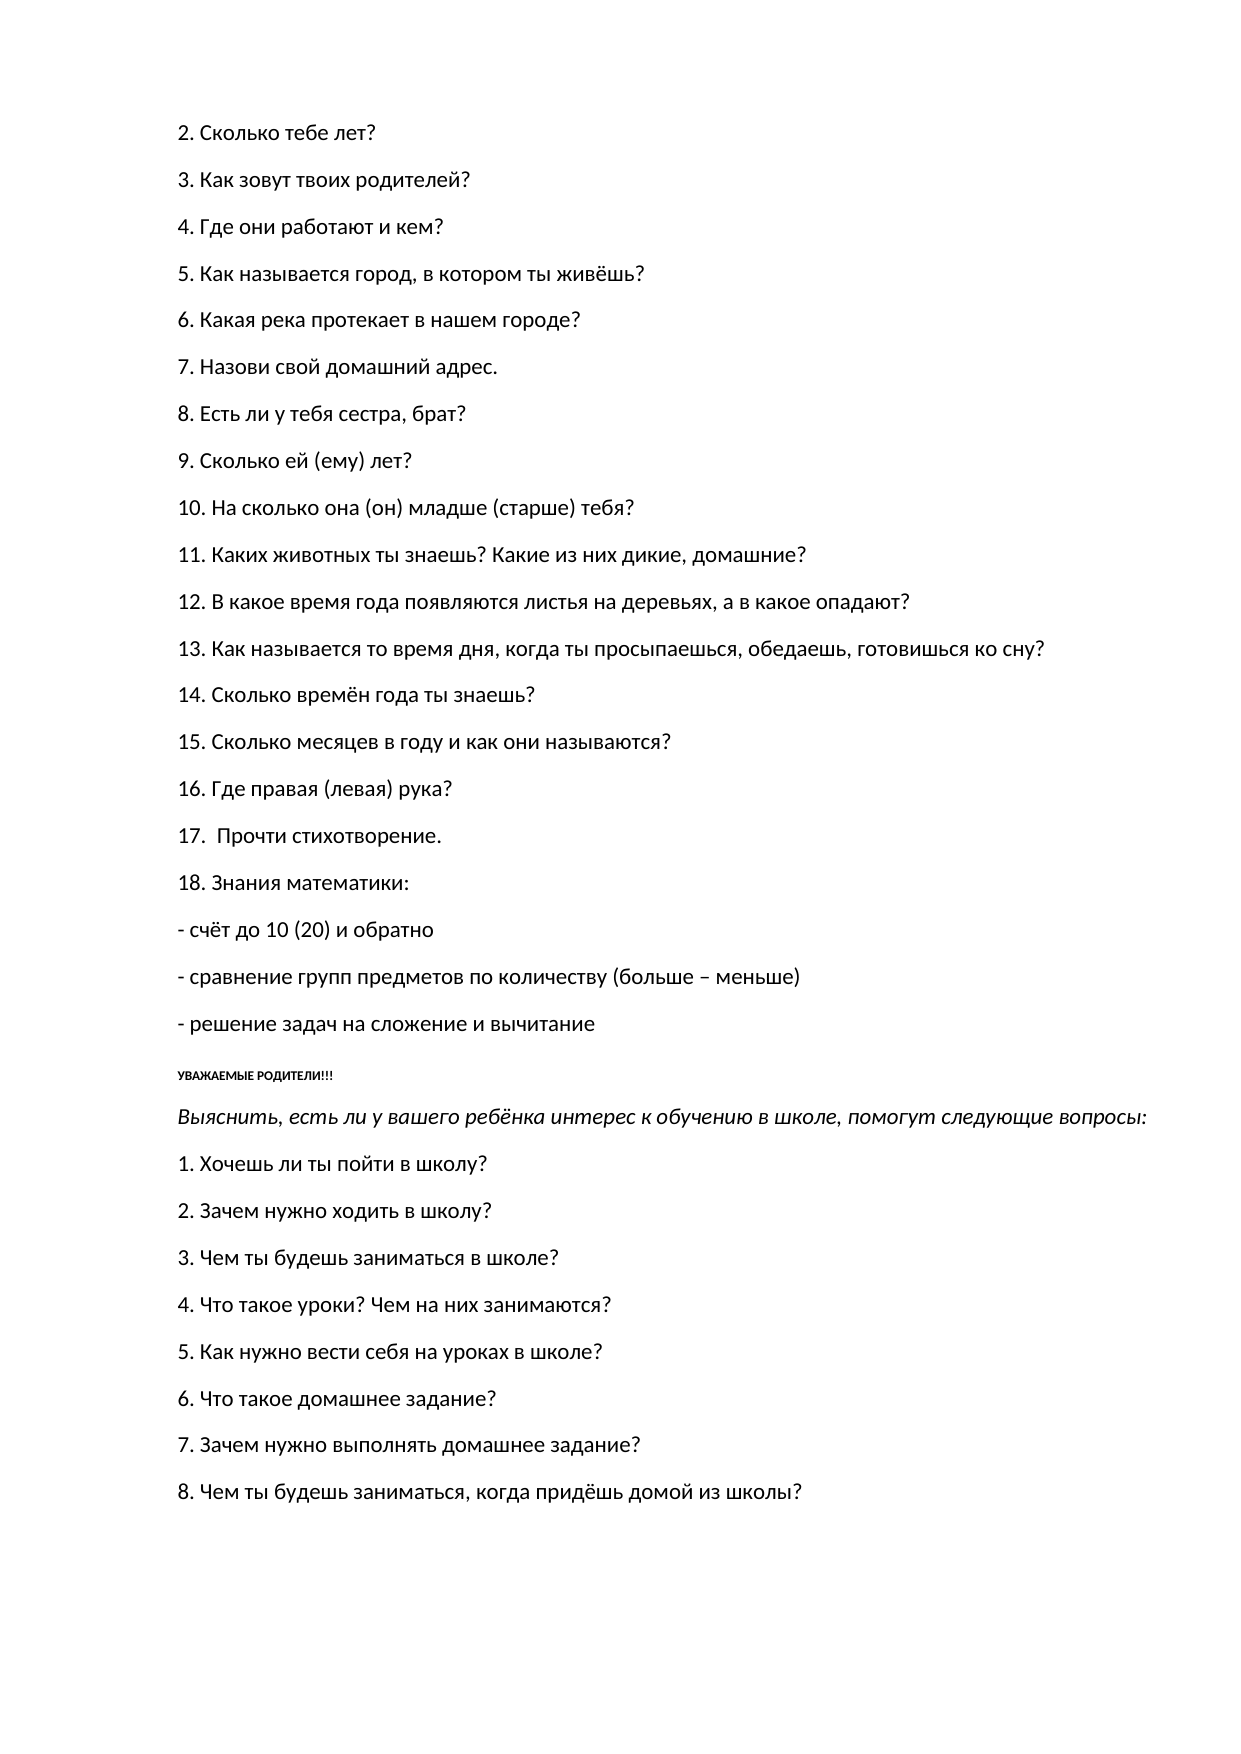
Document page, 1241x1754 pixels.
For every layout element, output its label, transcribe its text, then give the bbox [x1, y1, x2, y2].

text 1. Хочешь ли ты пойти в школу? [177, 1149, 1152, 1177]
text 5. Как нужно вести себя на уроках в школе? [177, 1337, 1152, 1365]
text 3. Чем ты будешь заниматься в школе? [177, 1243, 1152, 1271]
text 15. Сколько месяцев в году и как они называются? [177, 727, 1152, 756]
text 12. В какое время года появляются листья на деревьях, а в какое опадают? [177, 587, 1152, 615]
text 6. Какая река протекает в нашем городе? [177, 306, 1152, 334]
text Выяснить, есть ли у вашего ребёнка интерес к обучению в школе, помогут следующие вопросы: [177, 1102, 1152, 1131]
text 4. Что такое уроки? Чем на них занимаются? [177, 1290, 1152, 1318]
text 14. Сколько времён года ты знаешь? [177, 681, 1152, 709]
text 4. Где они работают и кем? [177, 212, 1152, 240]
text 11. Каких животных ты знаешь? Какие из них дикие, домашние? [177, 540, 1152, 568]
text 5. Как называется город, в котором ты живёшь? [177, 259, 1152, 287]
text 16. Где правая (левая) рука? [177, 774, 1152, 802]
text 10. На сколько она (он) младше (старше) тебя? [177, 493, 1152, 521]
text 17. Прочти стихотворение. [177, 821, 1152, 849]
text - сравнение групп предметов по количеству (больше – меньше) [177, 962, 1152, 990]
text 2. Сколько тебе лет? [177, 118, 1152, 146]
text 18. Знания математики: [177, 868, 1152, 896]
text 13. Как называется то время дня, когда ты просыпаешься, обедаешь, готовишься ко сну? [177, 634, 1152, 662]
text 7. Назови свой домашний адрес. [177, 352, 1152, 381]
text УВАЖАЕМЫЕ РОДИТЕЛИ!!! [177, 1056, 1152, 1084]
text 8. Есть ли у тебя сестра, брат? [177, 399, 1152, 427]
text 9. Сколько ей (ему) лет? [177, 446, 1152, 474]
text 6. Что такое домашнее задание? [177, 1384, 1152, 1412]
text - счёт до 10 (20) и обратно [177, 915, 1152, 943]
text 8. Чем ты будешь заниматься, когда придёшь домой из школы? [177, 1477, 1152, 1506]
text 2. Зачем нужно ходить в школу? [177, 1196, 1152, 1224]
text - решение задач на сложение и вычитание [177, 1009, 1152, 1037]
text 3. Как зовут твоих родителей? [177, 165, 1152, 193]
text 7. Зачем нужно выполнять домашнее задание? [177, 1431, 1152, 1459]
